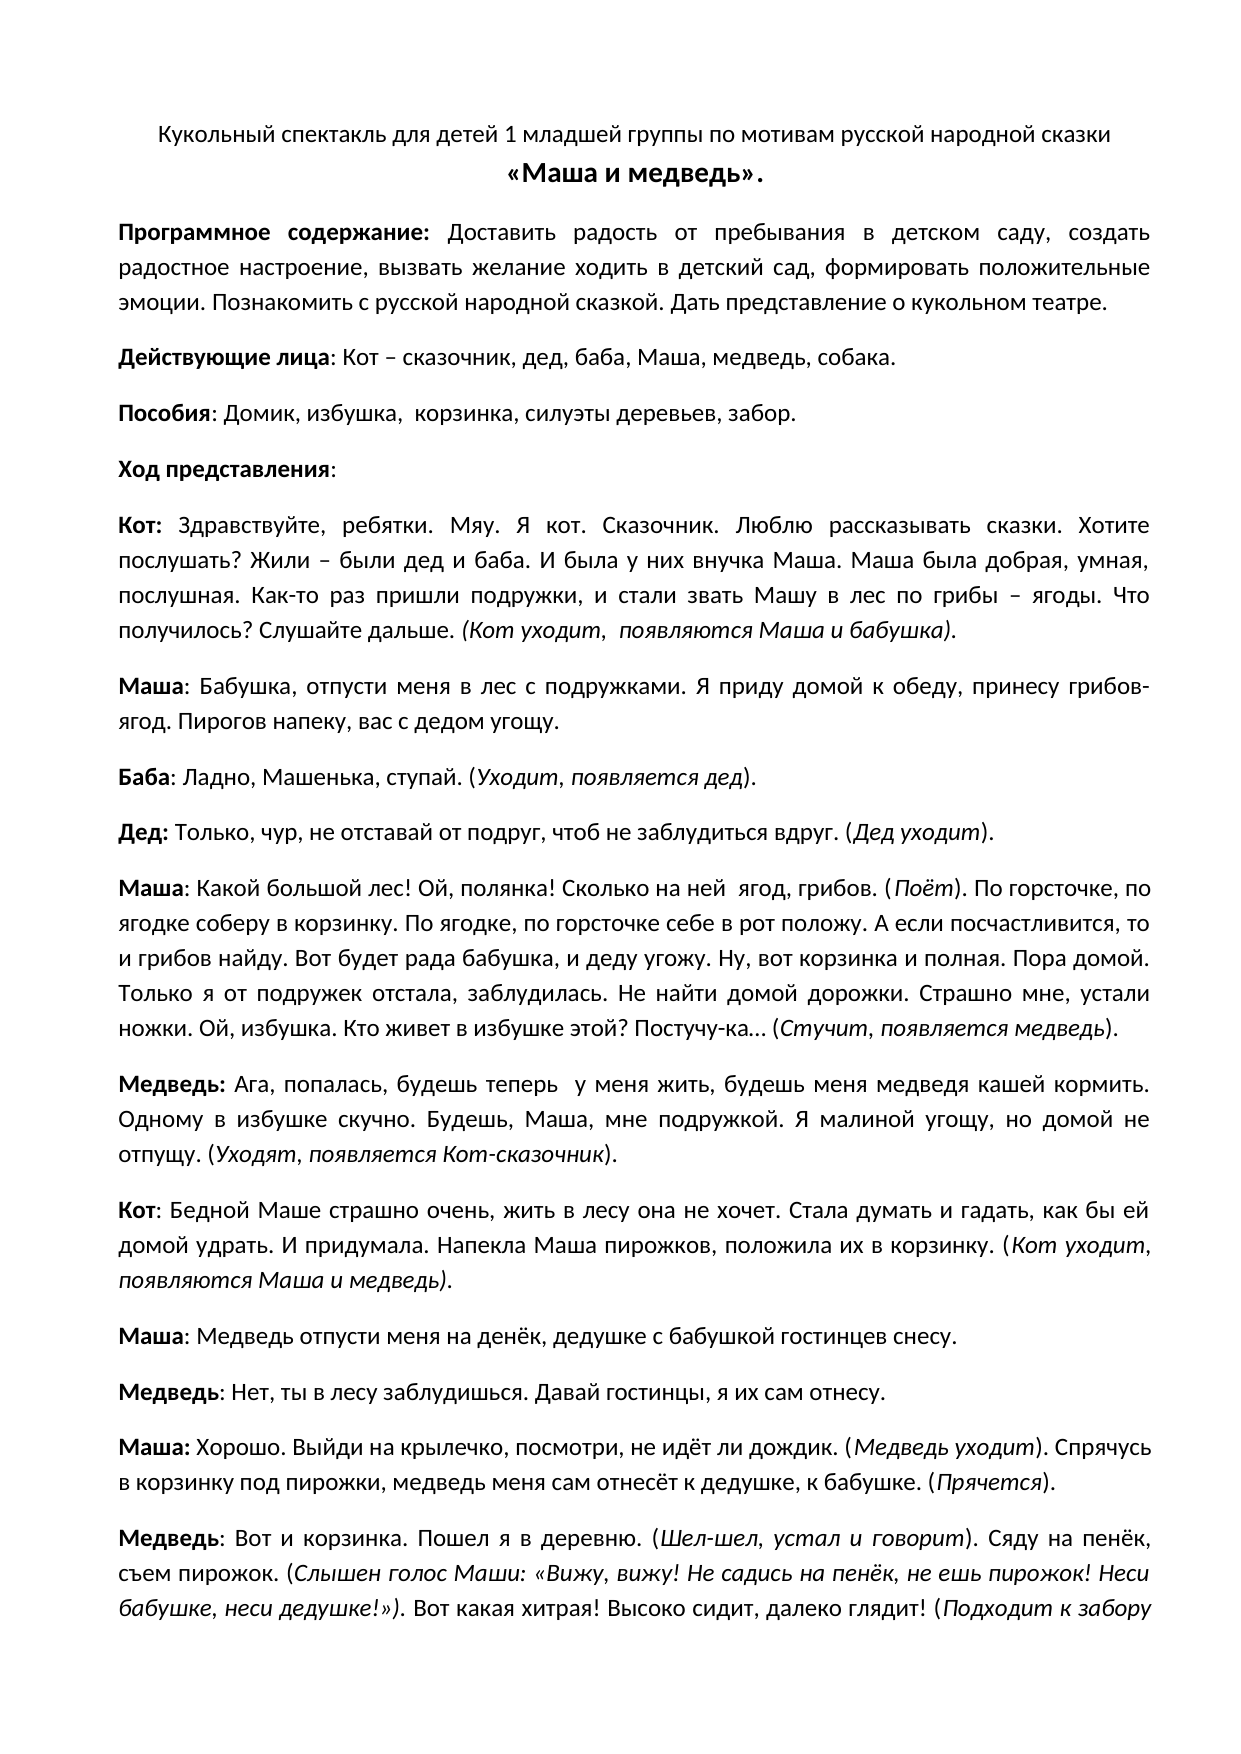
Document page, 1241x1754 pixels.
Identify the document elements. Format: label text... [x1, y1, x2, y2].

text Программное содержание: Доставить радость от пребывания в детском саду, создать радостное настроение, вызвать желание ходить в детский сад, формировать положительные эмоции. Познакомить с русской народной сказкой. Дать представление о кукольном театре. [118, 216, 1152, 316]
text Медведь: Нет, ты в лесу заблудишься. Давай гостинцы, я их сам отнесу. [118, 1376, 1152, 1406]
text Кот: Бедной Маше страшно очень, жить в лесу она не хочет. Стала думать и гадать, как бы ей домой удрать. И придумала. Напекла Маша пирожков, положила их в корзинку. (Кот уходит, появляются Маша и медведь). [118, 1194, 1152, 1294]
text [118, 1522, 1152, 1623]
text Маша: Бабушка, отпусти меня в лес с подружками. Я приду домой к обеду, принесу грибов-ягод. Пирогов напеку, вас с дедом угощу. [118, 670, 1152, 735]
text Ход представления: [118, 453, 1152, 484]
text Медведь: Ага, попалась, будешь теперь у меня жить, будешь меня медведя кашей кормить. Одному в избушке скучно. Будешь, Маша, мне подружкой. Я малиной угощу, но домой не отпущу. (Уходят, появляется Кот-сказочник). [118, 1068, 1152, 1169]
text Дед: Только, чур, не отставай от подруг, чтоб не заблудиться вдруг. (Дед уходит). [118, 817, 1152, 847]
text Пособия: Домик, избушка, корзинка, силуэты деревьев, забор. [118, 397, 1152, 428]
text Маша: Какой большой лес! Ой, полянка! Сколько на ней ягод, грибов. (Поёт). По горсточке, по ягодке соберу в корзинку. По ягодке, по горсточке себе в рот положу. А если посчастливится, то и грибов найду. Вот будет рада бабушка, и деду угожу. Ну, вот корзинка и полная. Пора домой. Только я от подружек отстала, заблудилась. Не найти домой дорожки. Страшно мне, устали ножки. Ой, избушка. Кто живет в избушке этой? Постучу-ка… (Стучит, появляется медведь). [118, 872, 1152, 1043]
text Маша: Хорошо. Выйди на крылечко, посмотри, не идёт ли дождик. (Медведь уходит). Спрячусь в корзинку под пирожки, медведь меня сам отнесёт к дедушке, к бабушке. (Прячется). [118, 1432, 1152, 1497]
text Баба: Ладно, Машенька, ступай. (Уходит, появляется дед). [118, 761, 1152, 791]
text Кот: Здравствуйте, ребятки. Мяу. Я кот. Сказочник. Люблю рассказывать сказки. Хотите послушать? Жили – были дед и баба. И была у них внучка Маша. Маша была добрая, умная, послушная. Как-то раз пришли подружки, и стали звать Машу в лес по грибы – ягоды. Что получилось? Слушайте дальше. (Кот уходит, появляются Маша и бабушка). [118, 509, 1152, 644]
text Маша: Медведь отпусти меня на денёк, дедушке с бабушкой гостинцев снесу. [118, 1320, 1152, 1350]
text Действующие лица: Кот – сказочник, дед, баба, Маша, медведь, собака. [118, 342, 1152, 372]
text Кукольный спектакль для детей 1 младшей группы по мотивам русской народной сказки «Маша и медведь». [118, 118, 1152, 189]
